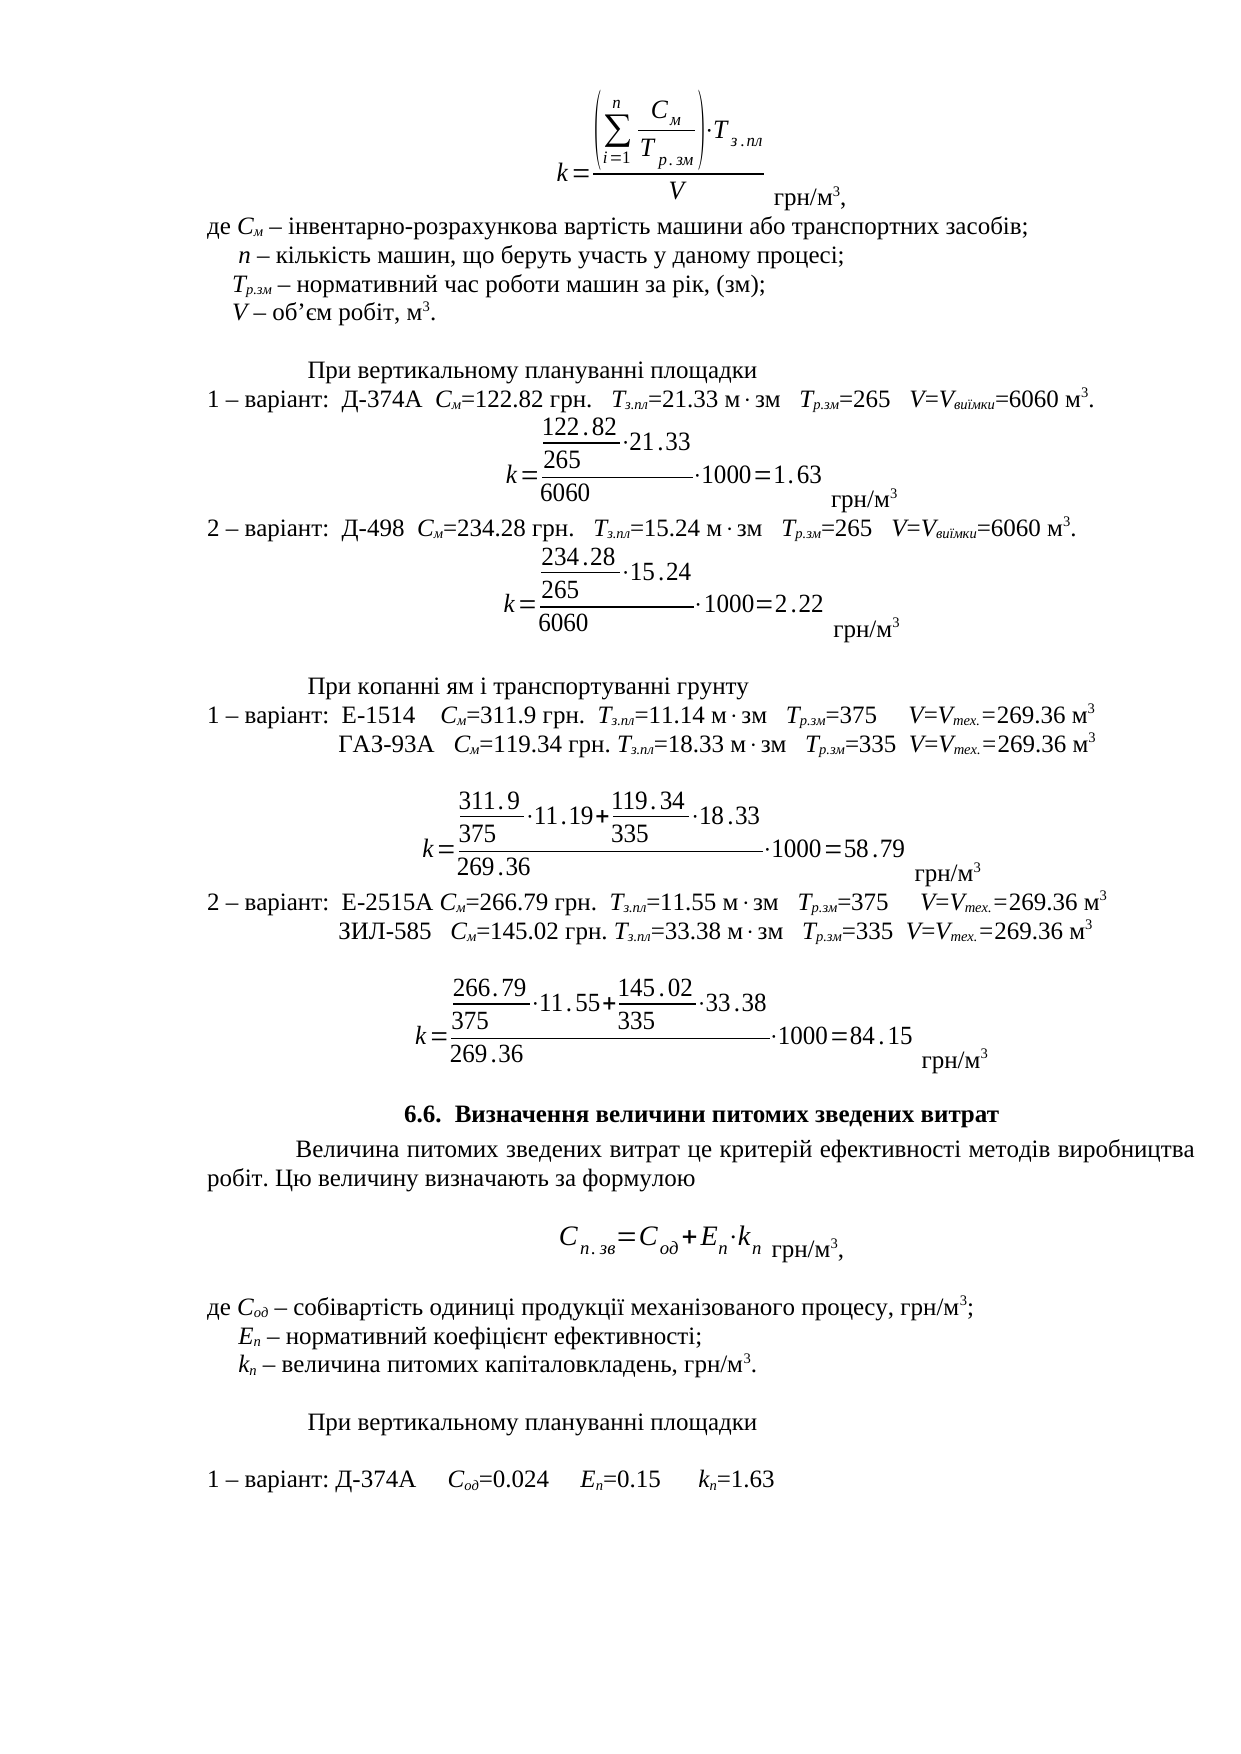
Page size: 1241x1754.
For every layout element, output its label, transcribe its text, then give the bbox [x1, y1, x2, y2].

text 1 – варіант: Д-374А Сод=0.024 En=0.15 kn=1.63 [207, 1464, 1196, 1493]
text грн/м3 [207, 786, 1196, 887]
text При вертикальному плануванні площадки [207, 1407, 1196, 1436]
text Тр.зм – нормативний час роботи машин за рік, (зм); [207, 269, 1196, 297]
text При копанні ям і транспортуванні грунту [207, 671, 1196, 700]
subtitle Визначення величини питомих зведених витрат [207, 1099, 1196, 1128]
text Величина питомих зведених витрат це критерій ефективності методів виробництва робіт. Цю величину визначають за формулою [207, 1134, 1196, 1192]
text грн/м3, [207, 1220, 1196, 1263]
text V – об’єм робіт, м3. [207, 297, 1196, 326]
text грн/м3 [207, 412, 1196, 513]
text При вертикальному плануванні площадки [207, 355, 1196, 384]
text n – кількість машин, що беруть участь у даному процесі; [207, 240, 1196, 269]
text ЗИЛ-585 См=145.02 грн. Тз.пл=33.38 мзм Тр.зм=335 V=Vтех.=269.36 м3 [207, 916, 1196, 945]
text 1 – варіант: Е-1514 См=311.9 грн. Тз.пл=11.14 мзм Тр.зм=375 V=Vтех.=269.36 м3 [207, 700, 1196, 729]
text грн/м3 [207, 973, 1196, 1074]
text де Сод – собівартість одиниці продукції механізованого процесу, грн/м3; [207, 1292, 1196, 1321]
text де См – інвентарно-розрахункова вартість машини або транспортних засобів; [207, 211, 1196, 240]
text грн/м3 [207, 542, 1196, 643]
text 2 – варіант: Д-498 См=234.28 грн. Тз.пл=15.24 мзм Тр.зм=265 V=Vвиїмки=6060 м3. [207, 513, 1196, 542]
text грн/м3, [207, 89, 1196, 211]
text En – нормативний коефіцієнт ефективності; [207, 1321, 1196, 1349]
text 2 – варіант: Е-2515А См=266.79 грн. Тз.пл=11.55 мзм Тр.зм=375 V=Vтех.=269.36 м3 [207, 887, 1196, 916]
text kn – величина питомих капіталовкладень, грн/м3. [207, 1349, 1196, 1378]
text 1 – варіант: Д-374А См=122.82 грн. Тз.пл=21.33 мзм Тр.зм=265 V=Vвиїмки=6060 м3. [207, 384, 1196, 412]
text ГАЗ-93А См=119.34 грн. Тз.пл=18.33 мзм Тр.зм=335 V=Vтех.=269.36 м3 [207, 729, 1196, 758]
